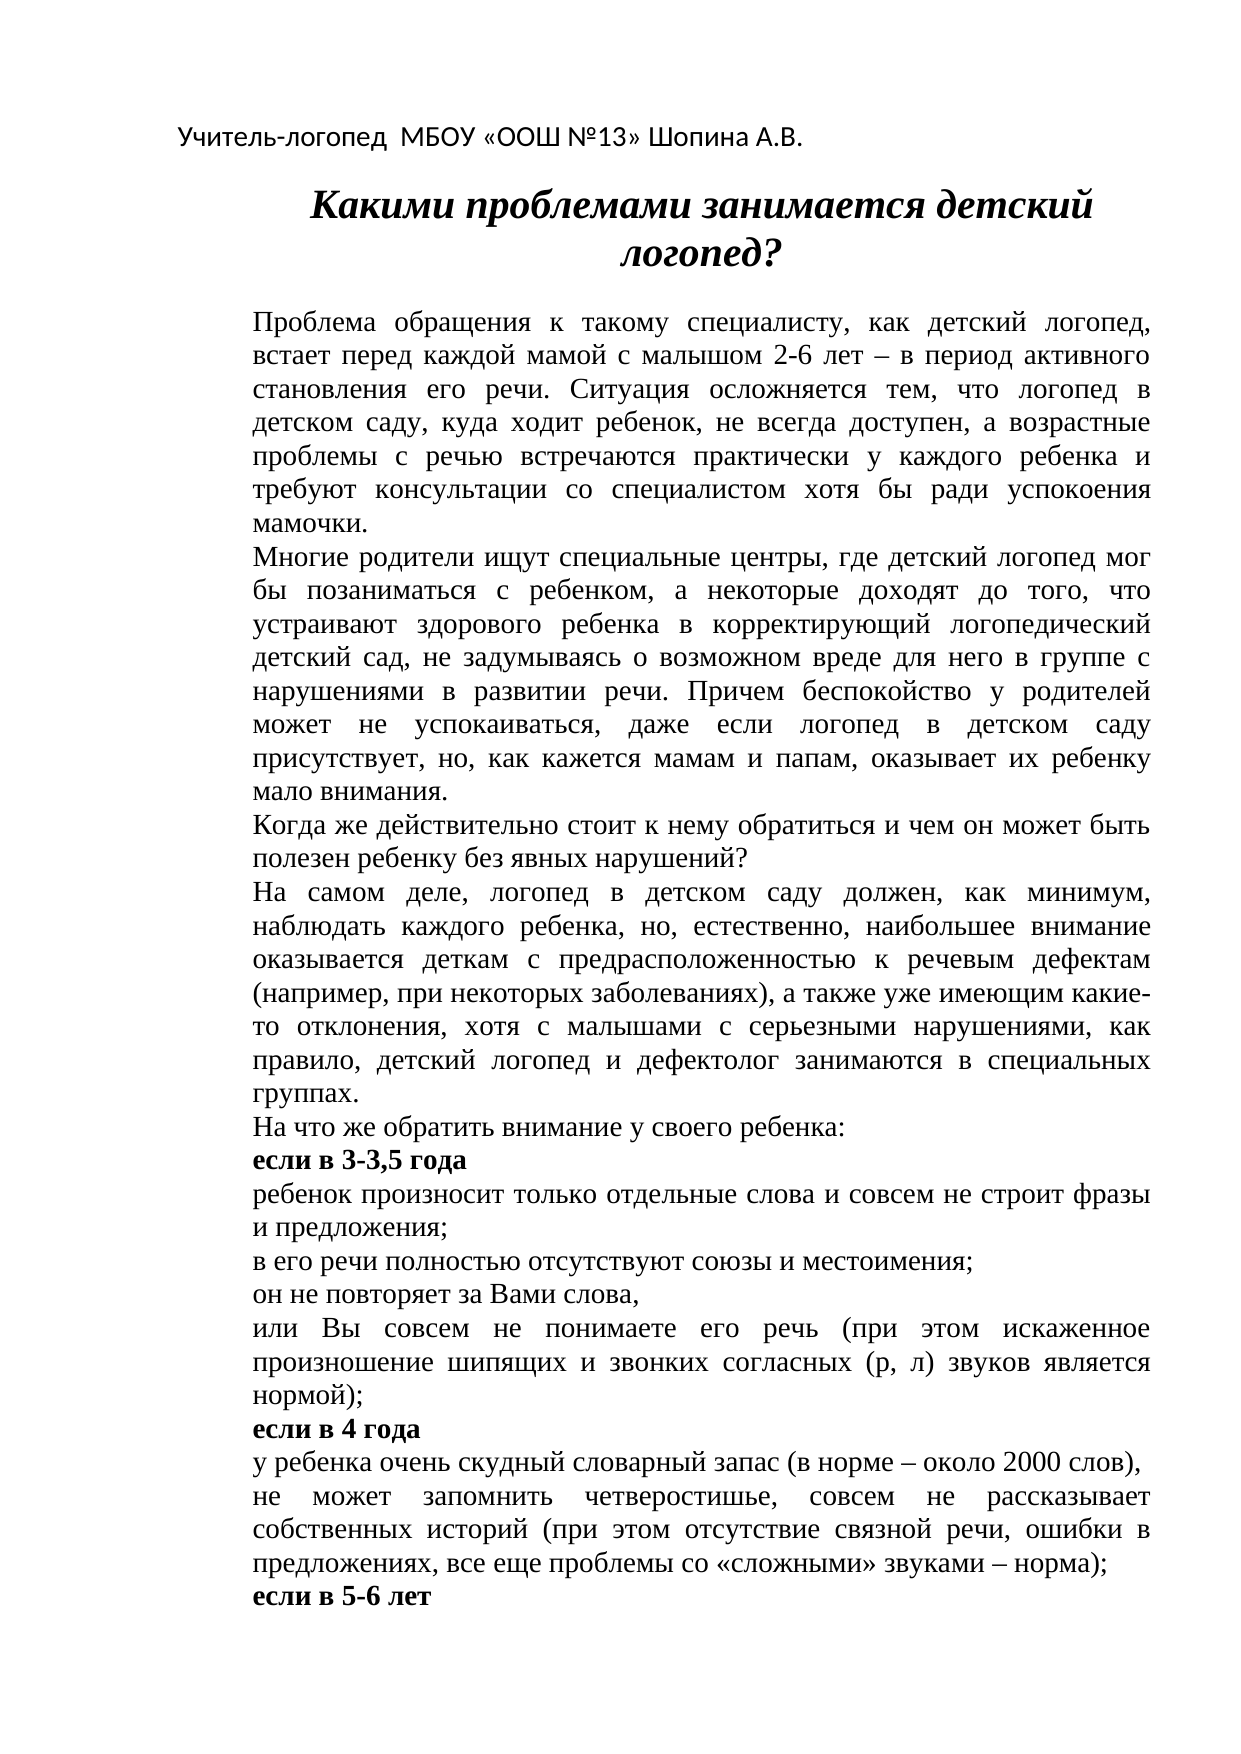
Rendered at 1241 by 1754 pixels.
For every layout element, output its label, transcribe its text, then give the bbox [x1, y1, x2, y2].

text Учитель-логопед МБОУ «ООШ №13» Шопина А.В. [177, 118, 1152, 154]
text Когда же действительно стоит к нему обратиться и чем он может быть полезен ребенку без явных нарушений? [252, 807, 1152, 874]
text у ребенка очень скудный словарный запас (в норме – около 2000 слов), [252, 1444, 1152, 1478]
text Какими проблемами занимается детский логопед? [252, 180, 1152, 276]
text он не повторяет за Вами слова, [252, 1277, 1152, 1310]
text На самом деле, логопед в детском саду должен, как минимум, наблюдать каждого ребенка, но, естественно, наибольшее внимание оказывается деткам с предрасположенностью к речевым дефектам (например, при некоторых заболеваниях), а также уже имеющим какие-то отклонения, хотя с малышами с серьезными нарушениями, как правило, детский логопед и дефектолог занимаются в специальных группах. [252, 874, 1152, 1109]
text Проблема обращения к такому специалисту, как детский логопед, встает перед каждой мамой с малышом 2-6 лет – в период активного становления его речи. Ситуация осложняется тем, что логопед в детском саду, куда ходит ребенок, не всегда доступен, а возрастные проблемы с речью встречаются практически у каждого ребенка и требуют консультации со специалистом хотя бы ради успокоения мамочки. [252, 304, 1152, 539]
text если в 4 года [252, 1411, 1152, 1444]
text в его речи полностью отсутствуют союзы и местоимения; [252, 1243, 1152, 1277]
text Многие родители ищут специальные центры, где детский логопед мог бы позаниматься с ребенком, а некоторые доходят до того, что устраивают здорового ребенка в корректирующий логопедический детский сад, не задумываясь о возможном вреде для него в группе с нарушениями в развитии речи. Причем беспокойство у родителей может не успокаиваться, даже если логопед в детском саду присутствует, но, как кажется мамам и папам, оказывает их ребенку мало внимания. [252, 539, 1152, 807]
text если в 3-3,5 года [252, 1142, 1152, 1176]
text если в 5-6 лет [252, 1578, 1152, 1612]
text не может запомнить четверостишье, совсем не рассказывает собственных историй (при этом отсутствие связной речи, ошибки в предложениях, все еще проблемы со «сложными» звуками – норма); [252, 1478, 1152, 1578]
text ребенок произносит только отдельные слова и совсем не строит фразы и предложения; [252, 1176, 1152, 1243]
text или Вы совсем не понимаете его речь (при этом искаженное произношение шипящих и звонких согласных (р, л) звуков является нормой); [252, 1310, 1152, 1411]
text На что же обратить внимание у своего ребенка: [252, 1109, 1152, 1142]
